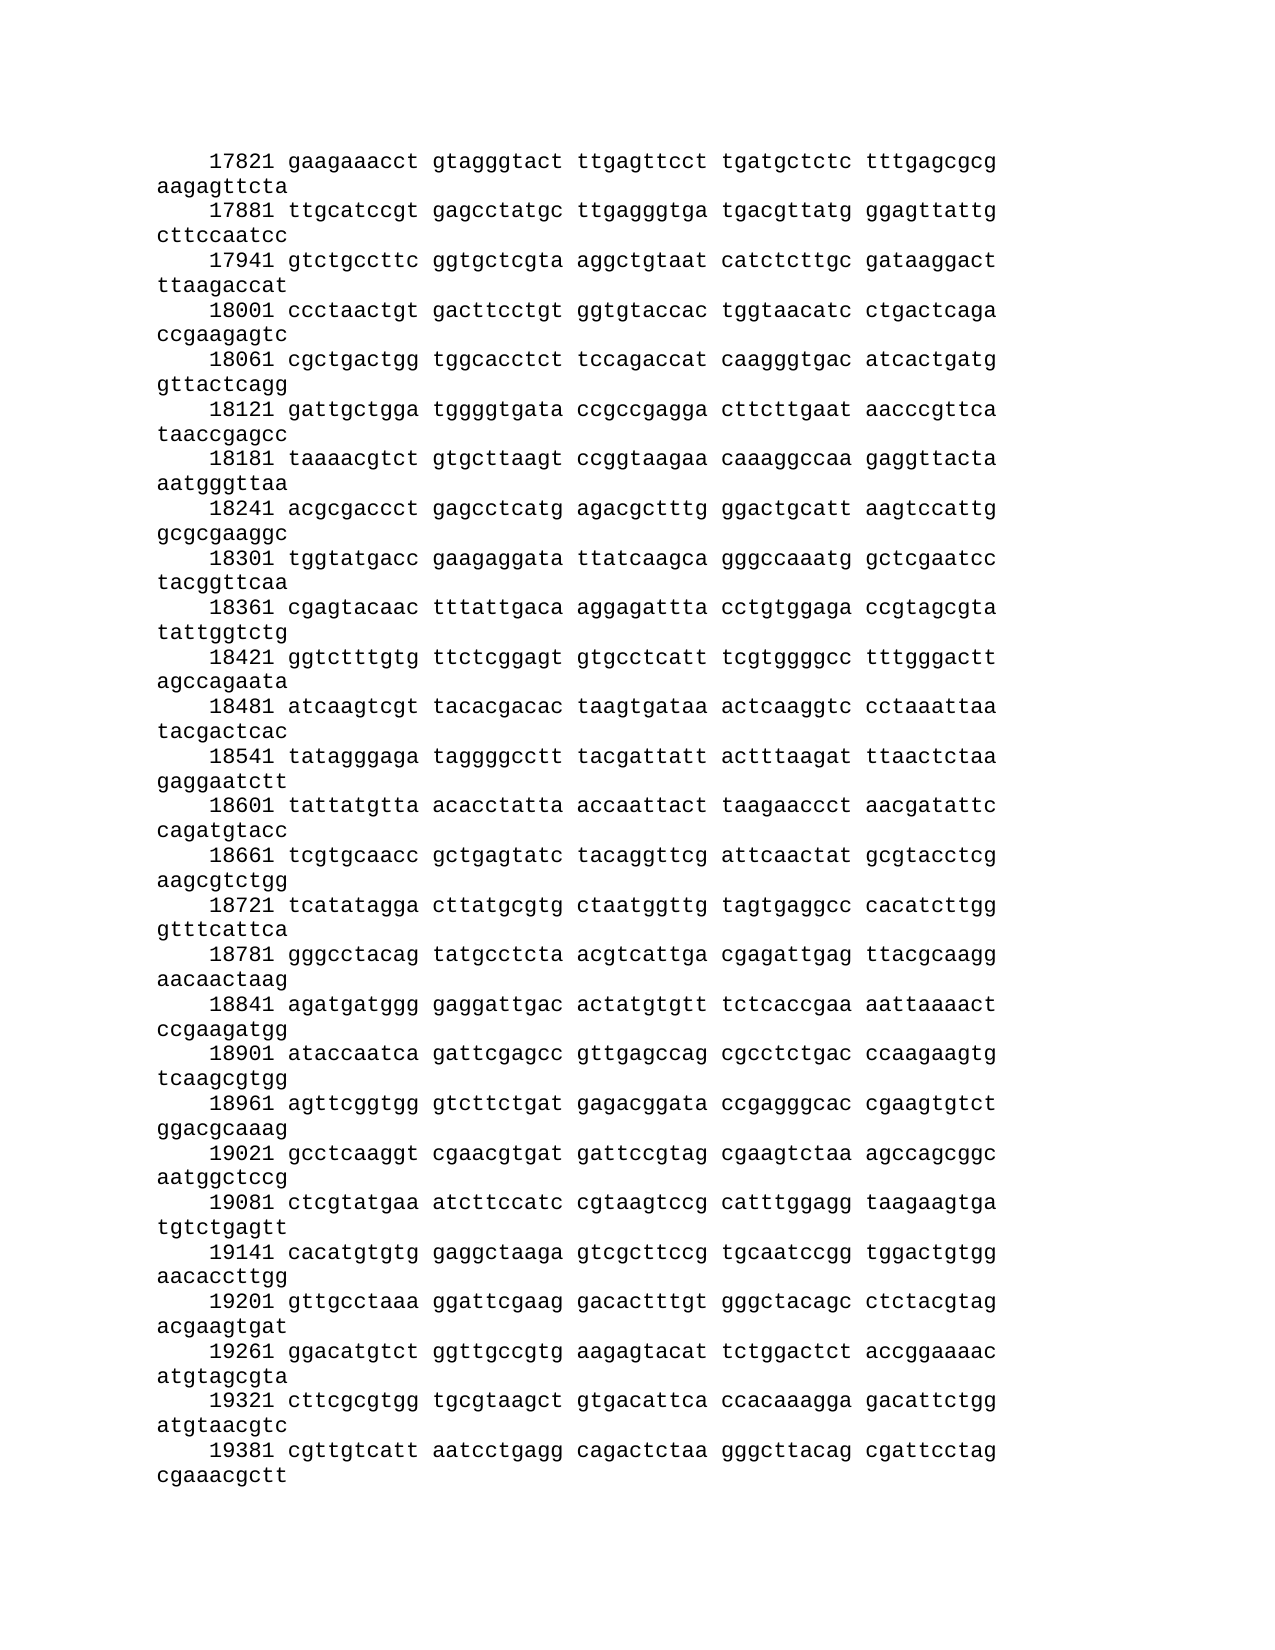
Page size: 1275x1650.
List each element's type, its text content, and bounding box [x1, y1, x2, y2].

text 19081 ctcgtatgaa atcttccatc cgtaagtccg catttggagg taagaagtga tgtctgagtt [156, 1191, 1118, 1241]
text 18361 cgagtacaac tttattgaca aggagattta cctgtggaga ccgtagcgta tattggtctg [156, 596, 1118, 646]
text 17821 gaagaaacct gtagggtact ttgagttcct tgatgctctc tttgagcgcg aagagttcta [156, 150, 1118, 199]
text 19381 cgttgtcatt aatcctgagg cagactctaa gggcttacag cgattcctag cgaaacgctt [156, 1439, 1118, 1489]
text 17881 ttgcatccgt gagcctatgc ttgagggtga tgacgttatg ggagttattg cttccaatcc [156, 199, 1118, 249]
text 18541 tatagggaga taggggcctt tacgattatt actttaagat ttaactctaa gaggaatctt [156, 745, 1118, 794]
text 18781 gggcctacag tatgcctcta acgtcattga cgagattgag ttacgcaagg aacaactaag [156, 943, 1118, 993]
text 19141 cacatgtgtg gaggctaaga gtcgcttccg tgcaatccgg tggactgtgg aacaccttgg [156, 1241, 1118, 1290]
text 17941 gtctgccttc ggtgctcgta aggctgtaat catctcttgc gataaggact ttaagaccat [156, 249, 1118, 299]
text 18661 tcgtgcaacc gctgagtatc tacaggttcg attcaactat gcgtacctcg aagcgtctgg [156, 844, 1118, 894]
text 19261 ggacatgtct ggttgccgtg aagagtacat tctggactct accggaaaac atgtagcgta [156, 1340, 1118, 1389]
text 18001 ccctaactgt gacttcctgt ggtgtaccac tggtaacatc ctgactcaga ccgaagagtc [156, 299, 1118, 348]
text 18901 ataccaatca gattcgagcc gttgagccag cgcctctgac ccaagaagtg tcaagcgtgg [156, 1042, 1118, 1092]
text 18721 tcatatagga cttatgcgtg ctaatggttg tagtgaggcc cacatcttgg gtttcattca [156, 894, 1118, 943]
text 18121 gattgctgga tggggtgata ccgccgagga cttcttgaat aacccgttca taaccgagcc [156, 398, 1118, 447]
text 18301 tggtatgacc gaagaggata ttatcaagca gggccaaatg gctcgaatcc tacggttcaa [156, 547, 1118, 596]
text 18241 acgcgaccct gagcctcatg agacgctttg ggactgcatt aagtccattg gcgcgaaggc [156, 497, 1118, 547]
text 18061 cgctgactgg tggcacctct tccagaccat caagggtgac atcactgatg gttactcagg [156, 348, 1118, 398]
text 18481 atcaagtcgt tacacgacac taagtgataa actcaaggtc cctaaattaa tacgactcac [156, 695, 1118, 745]
text 18841 agatgatggg gaggattgac actatgtgtt tctcaccgaa aattaaaact ccgaagatgg [156, 993, 1118, 1042]
text 19021 gcctcaaggt cgaacgtgat gattccgtag cgaagtctaa agccagcggc aatggctccg [156, 1142, 1118, 1191]
text 18601 tattatgtta acacctatta accaattact taagaaccct aacgatattc cagatgtacc [156, 794, 1118, 844]
text 19201 gttgcctaaa ggattcgaag gacactttgt gggctacagc ctctacgtag acgaagtgat [156, 1290, 1118, 1340]
text 18961 agttcggtgg gtcttctgat gagacggata ccgagggcac cgaagtgtct ggacgcaaag [156, 1092, 1118, 1142]
text 18181 taaaacgtct gtgcttaagt ccggtaagaa caaaggccaa gaggttacta aatgggttaa [156, 447, 1118, 497]
text 19321 cttcgcgtgg tgcgtaagct gtgacattca ccacaaagga gacattctgg atgtaacgtc [156, 1389, 1118, 1439]
text 18421 ggtctttgtg ttctcggagt gtgcctcatt tcgtggggcc tttgggactt agccagaata [156, 646, 1118, 695]
